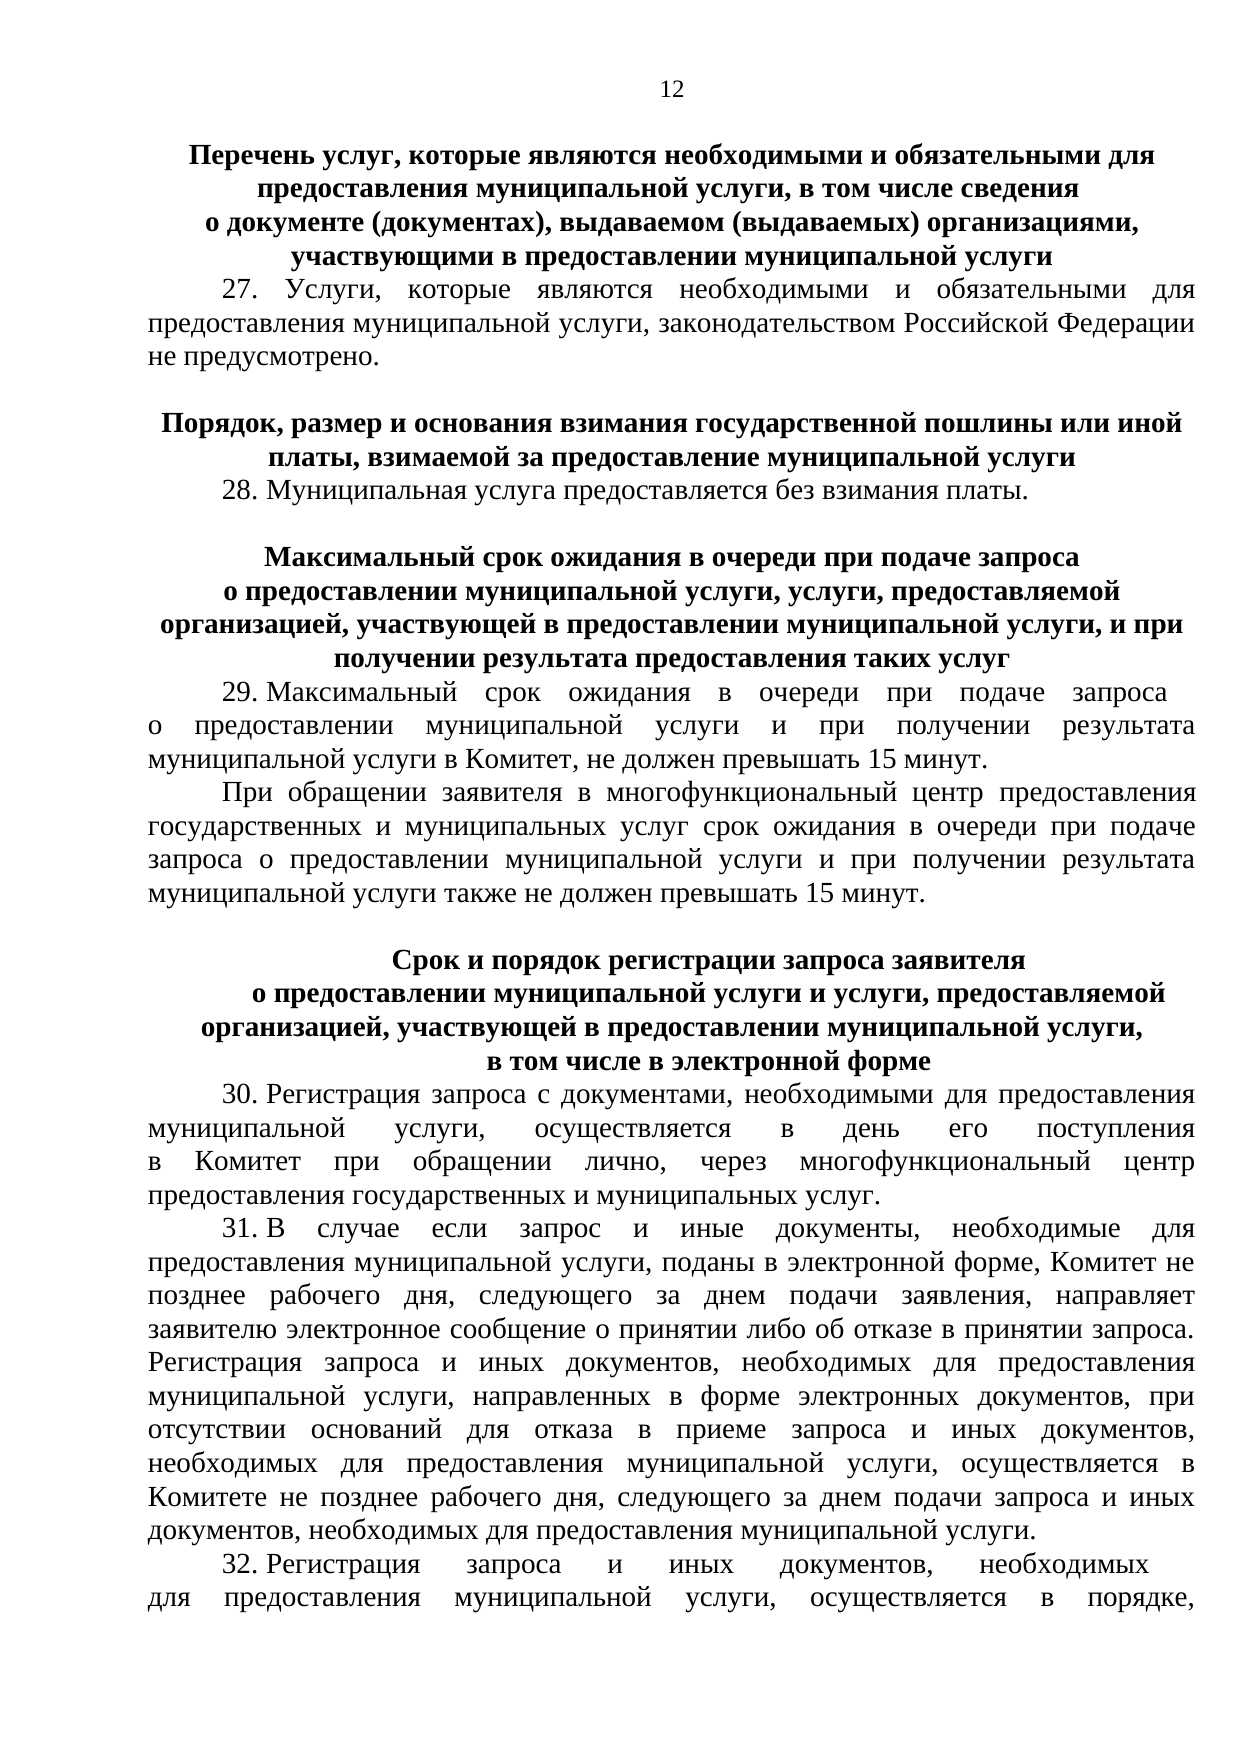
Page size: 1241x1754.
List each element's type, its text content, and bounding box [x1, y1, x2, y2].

text о предоставлении муниципальной услуги и услуги, предоставляемой организацией, участвующей в предоставлении муниципальной услуги, [148, 976, 1196, 1043]
list Муниципальная услуга предоставляется без взимания платы. [148, 472, 1196, 506]
list Максимальный срок ожидания в очереди при подаче запроса о предоставлении муниципальной услуги и при получении результата муниципальной услуги в Комитет, не должен превышать 15 минут. [148, 674, 1196, 774]
text При обращении заявителя в многофункциональный центр предоставления государственных и муниципальных услуг срок ожидания в очереди при подаче запроса о предоставлении муниципальной услуги и при получении результата муниципальной услуги также не должен превышать 15 минут. [148, 774, 1196, 908]
text Перечень услуг, которые являются необходимыми и обязательными для предоставления муниципальной услуги, в том числе сведения о документе (документах), выдаваемом (выдаваемых) организациями, участвующими в предоставлении муниципальной услуги [148, 137, 1196, 271]
text 27. Услуги, которые являются необходимыми и обязательными для предоставления муниципальной услуги, законодательством Российской Федерации не предусмотрено. [148, 271, 1196, 372]
text в том числе в электронной форме [148, 1043, 1196, 1076]
list Регистрация запроса с документами, необходимыми для предоставления муниципальной услуги, осуществляется в день его поступления в Комитет при обращении лично, через многофункциональный центр предоставления государственных и муниципальных услуг. [148, 1076, 1196, 1210]
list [148, 1546, 1196, 1613]
list В случае если запрос и иные документы, необходимые для предоставления муниципальной услуги, поданы в электронной форме, Комитет не позднее рабочего дня, следующего за днем подачи заявления, направляет заявителю электронное сообщение о принятии либо об отказе в принятии запроса. Регистрация запроса и иных документов, необходимых для предоставления муниципальной услуги, направленных в форме электронных документов, при отсутствии оснований для отказа в приеме запроса и иных документов, необходимых для предоставления муниципальной услуги, осуществляется в Комитете не позднее рабочего дня, следующего за днем подачи запроса и иных документов, необходимых для предоставления муниципальной услуги. [148, 1210, 1196, 1546]
text Срок и порядок регистрации запроса заявителя [148, 942, 1196, 976]
text Порядок, размер и основания взимания государственной пошлины или иной платы, взимаемой за предоставление муниципальной услуги [148, 405, 1196, 472]
text Максимальный срок ожидания в очереди при подаче запроса о предоставлении муниципальной услуги, услуги, предоставляемой организацией, участвующей в предоставлении муниципальной услуги, и при получении результата предоставления таких услуг [148, 539, 1196, 674]
